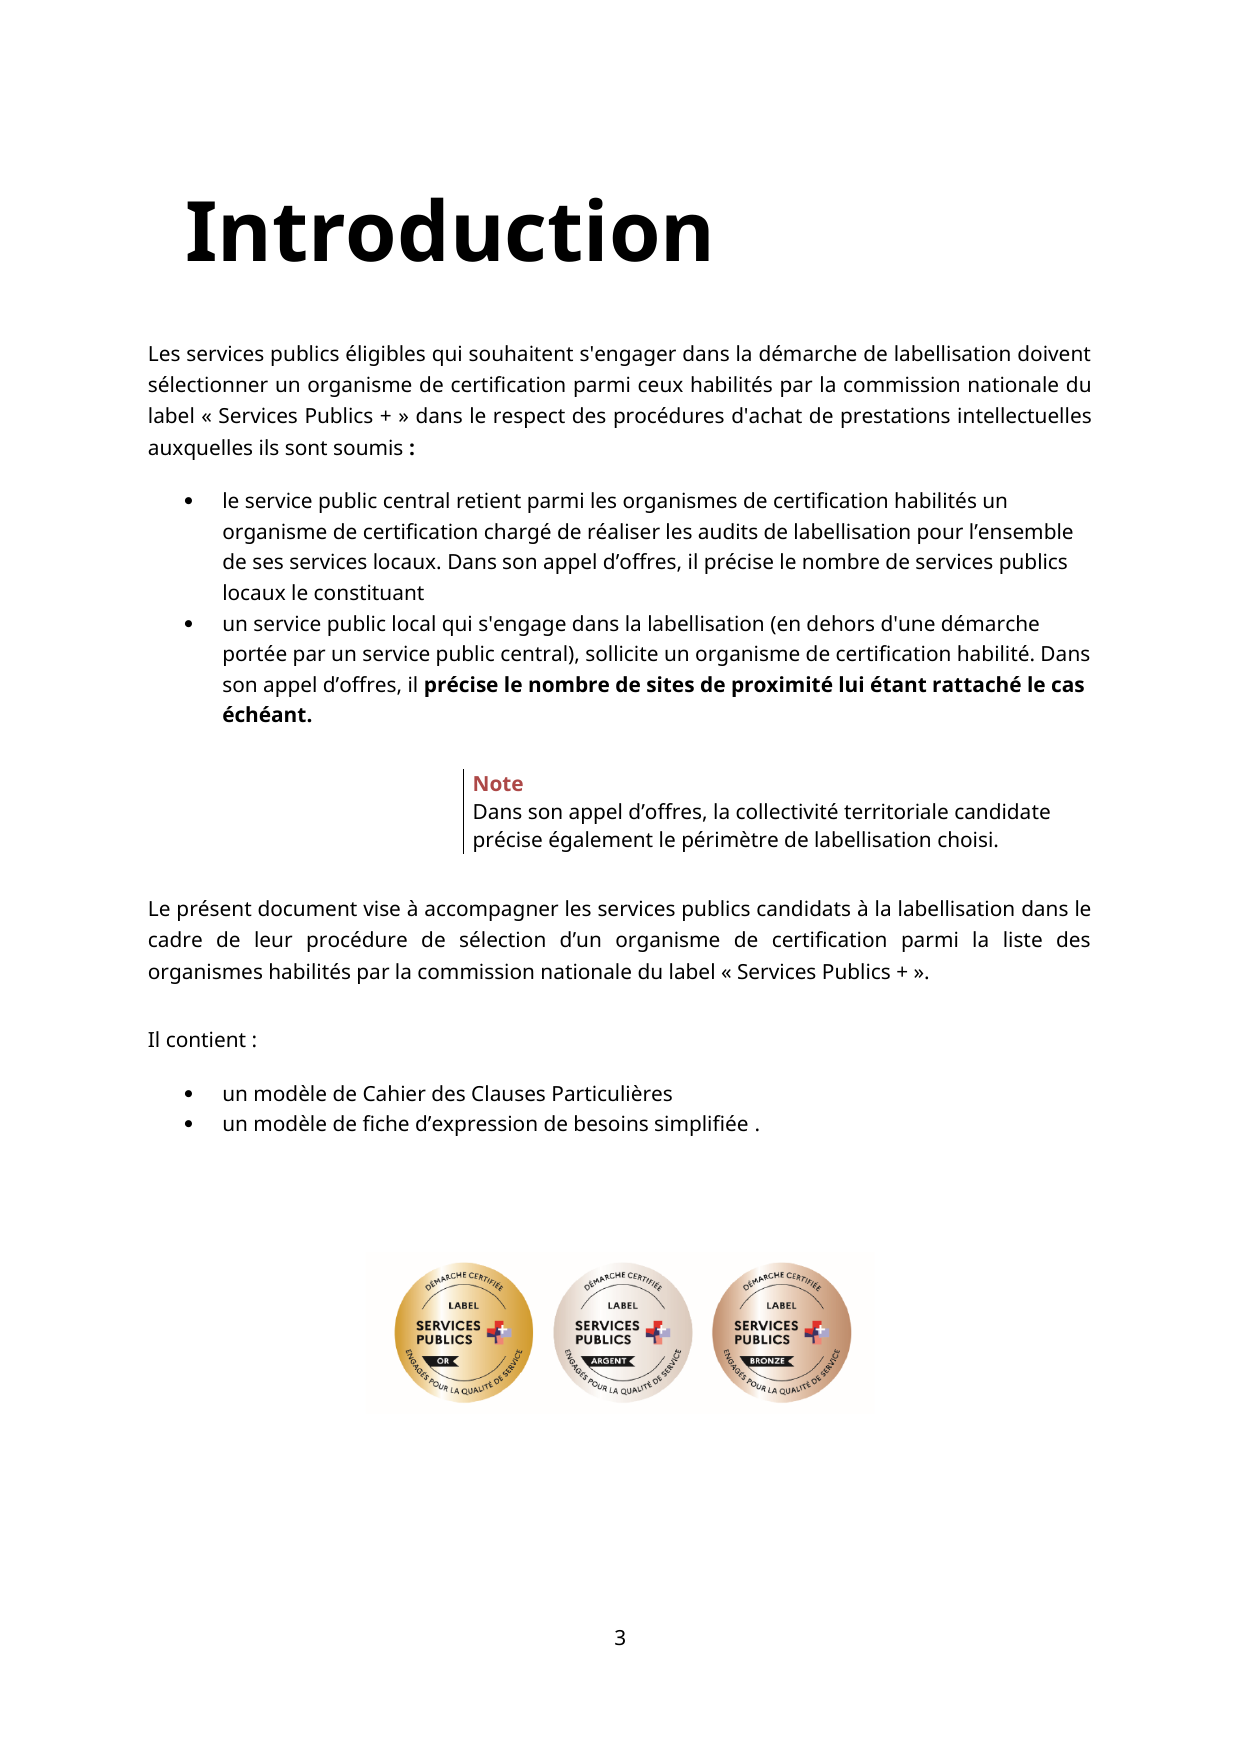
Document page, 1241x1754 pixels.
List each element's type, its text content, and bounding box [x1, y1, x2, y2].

text Note [464, 769, 1093, 797]
text Les services publics éligibles qui souhaitent s'engager dans la démarche de labellisation doivent sélectionner un organisme de certification parmi ceux habilités par la commission nationale du label « Services Publics + » dans le respect des procédures d'achat de prestations intellectuelles auxquelles ils sont soumis : [148, 336, 1093, 461]
text Le présent document vise à accompagner les services publics candidats à la labellisation dans le cadre de leur procédure de sélection d’un organisme de certification parmi la liste des organismes habilités par la commission nationale du label « Services Publics + ». [148, 891, 1093, 985]
list un modèle de Cahier des Clauses Particulières [185, 1079, 1093, 1107]
text Il contient : [148, 1023, 1093, 1054]
text Dans son appel d’offres, la collectivité territoriale candidate précise également le périmètre de labellisation choisi. [464, 797, 1093, 854]
list un modèle de fiche d’expression de besoins simplifiée . [185, 1109, 1093, 1138]
list un service public local qui s'engage dans la labellisation (en dehors d'une démarche portée par un service public central), sollicite un organisme de certification habilité. Dans son appel d’offres, il précise le nombre de sites de proximité lui étant rattaché le cas échéant. [185, 609, 1093, 729]
subtitle Introduction [185, 173, 1093, 286]
picture [365, 1252, 875, 1414]
list le service public central retient parmi les organismes de certification habilités un organisme de certification chargé de réaliser les audits de labellisation pour l’ensemble de ses services locaux. Dans son appel d’offres, il précise le nombre de services publics locaux le constituant [185, 486, 1093, 606]
